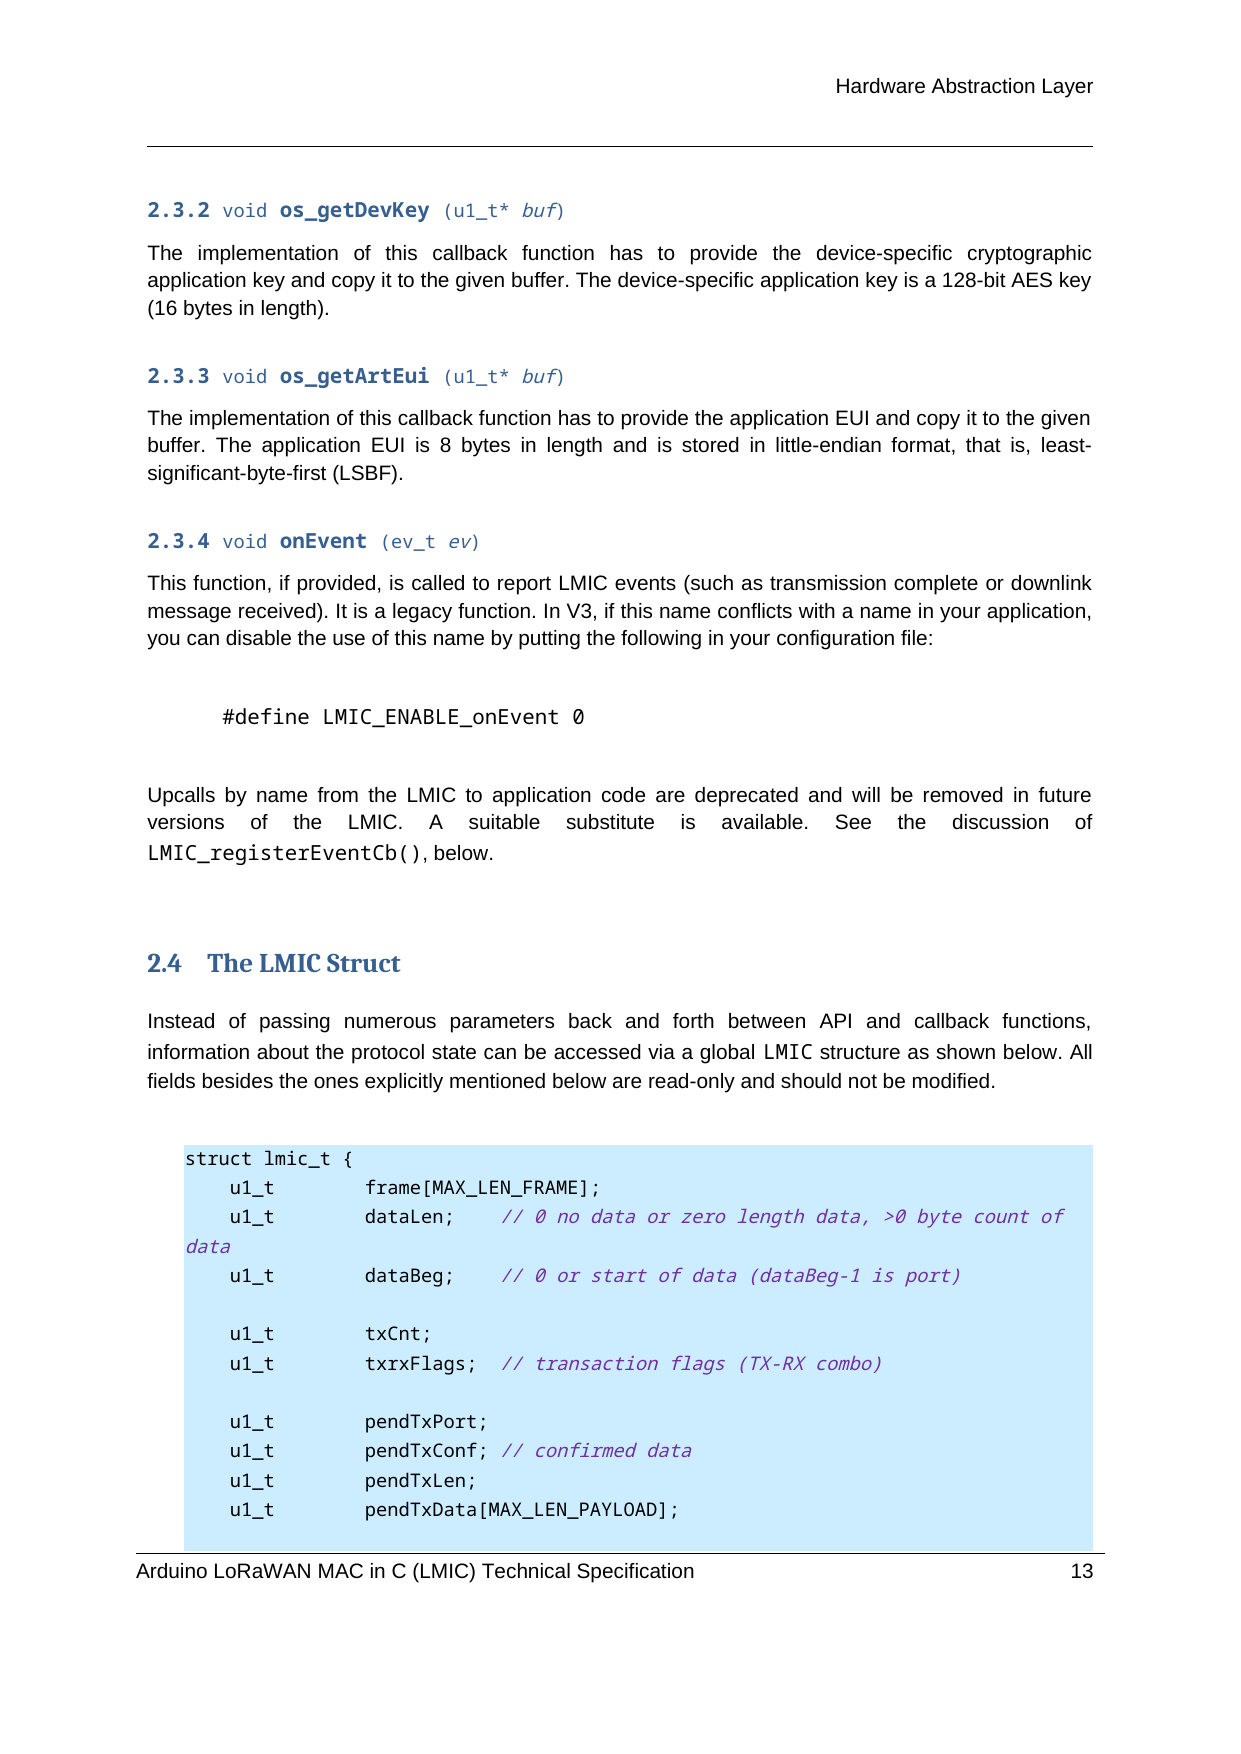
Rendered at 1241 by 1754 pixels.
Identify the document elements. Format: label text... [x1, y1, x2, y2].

list u1_t pendTxData[MAX_LEN_PAYLOAD]; [184, 1496, 1093, 1522]
list u1_t dataLen; // 0 no data or zero length data, >0 byte count of data [184, 1204, 1093, 1258]
list #define LMIC_ENABLE_onEvent 0 [222, 702, 1093, 730]
list u1_t pendTxConf; // confirmed data [184, 1438, 1093, 1463]
text The implementation of this callback function has to provide the application EUI and copy it to the given buffer. The application EUI is 8 bytes in length and is stored in little-endian format, that is, least-significant-byte-first (LSBF). [147, 406, 1093, 485]
list u1_t txCnt; [184, 1321, 1093, 1346]
list struct lmic_t { [184, 1145, 1093, 1171]
list u1_t dataBeg; // 0 or start of data (dataBeg-1 is port) [184, 1262, 1093, 1288]
text Upcalls by name from the LMIC to application code are deprecated and will be removed in future versions of the LMIC. A suitable substitute is available. See the discussion of LMIC_registerEventCb(), below. [147, 783, 1093, 867]
subtitle void os_getDevKey (u1_t* buf) [147, 196, 1093, 224]
text Instead of passing numerous parameters back and forth between API and callback functions, information about the protocol state can be accessed via a global LMIC structure as shown below. All fields besides the ones explicitly mentioned below are read-only and should not be modified. [147, 1009, 1093, 1093]
subtitle void os_getArtEui (u1_t* buf) [147, 361, 1093, 389]
text This function, if provided, is called to report LMIC events (such as transmission complete or downlink message received). It is a legacy function. In V3, if this name conflicts with a name in your application, you can disable the use of this name by putting the following in your configuration file: [147, 571, 1093, 650]
list u1_t pendTxLen; [184, 1467, 1093, 1493]
subtitle void onEvent (ev_t ev) [147, 526, 1093, 554]
list u1_t txrxFlags; // transaction flags (TX-RX combo) [184, 1350, 1093, 1376]
list u1_t pendTxPort; [184, 1408, 1093, 1434]
list u1_t frame[MAX_LEN_FRAME]; [184, 1174, 1093, 1200]
text The implementation of this callback function has to provide the device-specific cryptographic application key and copy it to the given buffer. The device-specific application key is a 128-bit AES key (16 bytes in length). [147, 241, 1093, 320]
subtitle The LMIC Struct [147, 948, 1093, 979]
